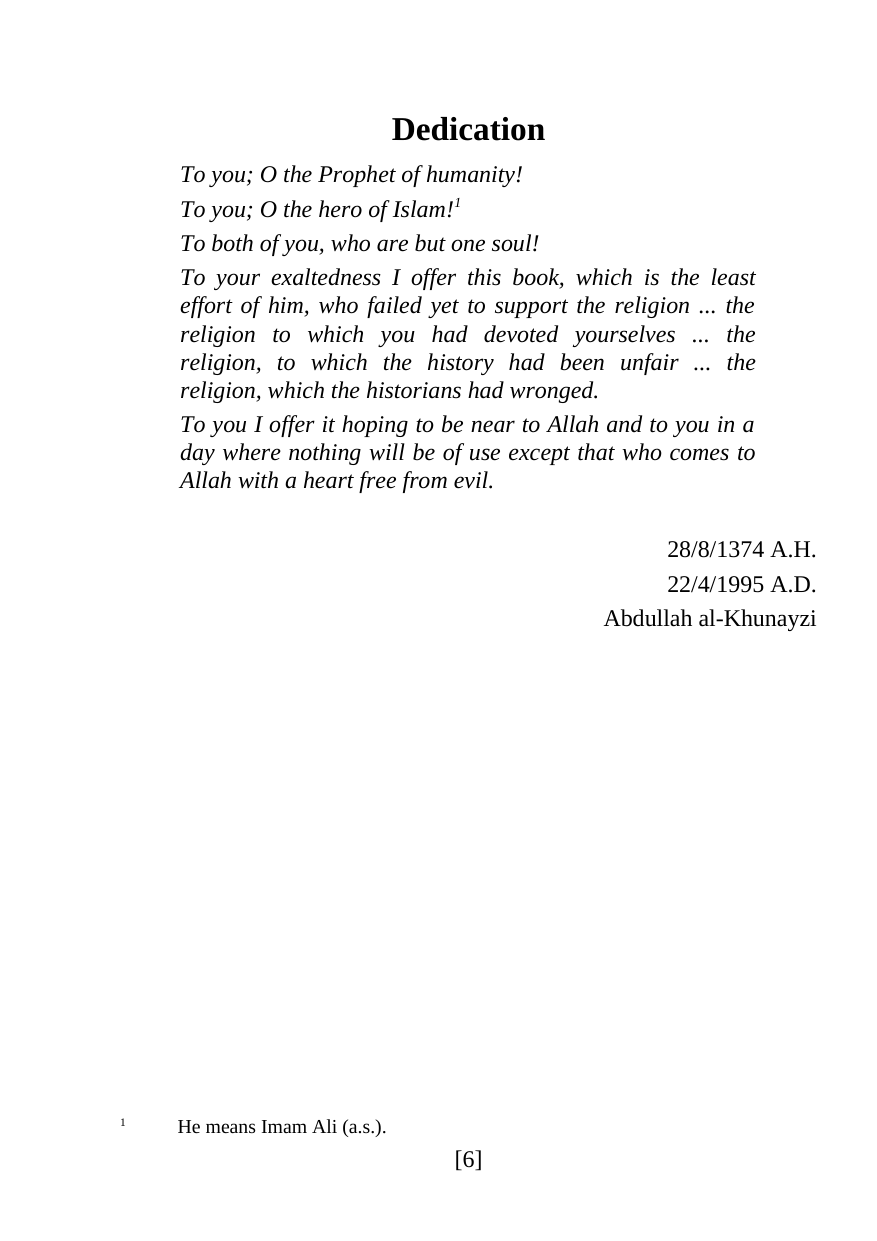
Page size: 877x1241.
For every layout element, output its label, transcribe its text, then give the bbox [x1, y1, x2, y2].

text 22/4/1995 A.D. [120, 569, 817, 598]
text To you I offer it hoping to be near to Allah and to you in a day where nothing will be of use except that who comes to Allah with a heart free from evil. [180, 410, 757, 494]
text 28/8/1374 A.H. [120, 535, 817, 563]
text To your exaltedness I offer this book, which is the least effort of him, who failed yet to support the religion ... the religion to which you had devoted yourselves ... the religion, to which the history had been unfair ... the religion, which the historians had wronged. [180, 263, 757, 404]
text To you; O the hero of Islam! [180, 194, 757, 223]
text To both of you, who are but one soul! [180, 229, 757, 257]
subtitle Dedication [120, 109, 817, 148]
text To you; O the Prophet of humanity! [180, 160, 757, 188]
text Abdullah al-Khunayzi [120, 604, 817, 632]
